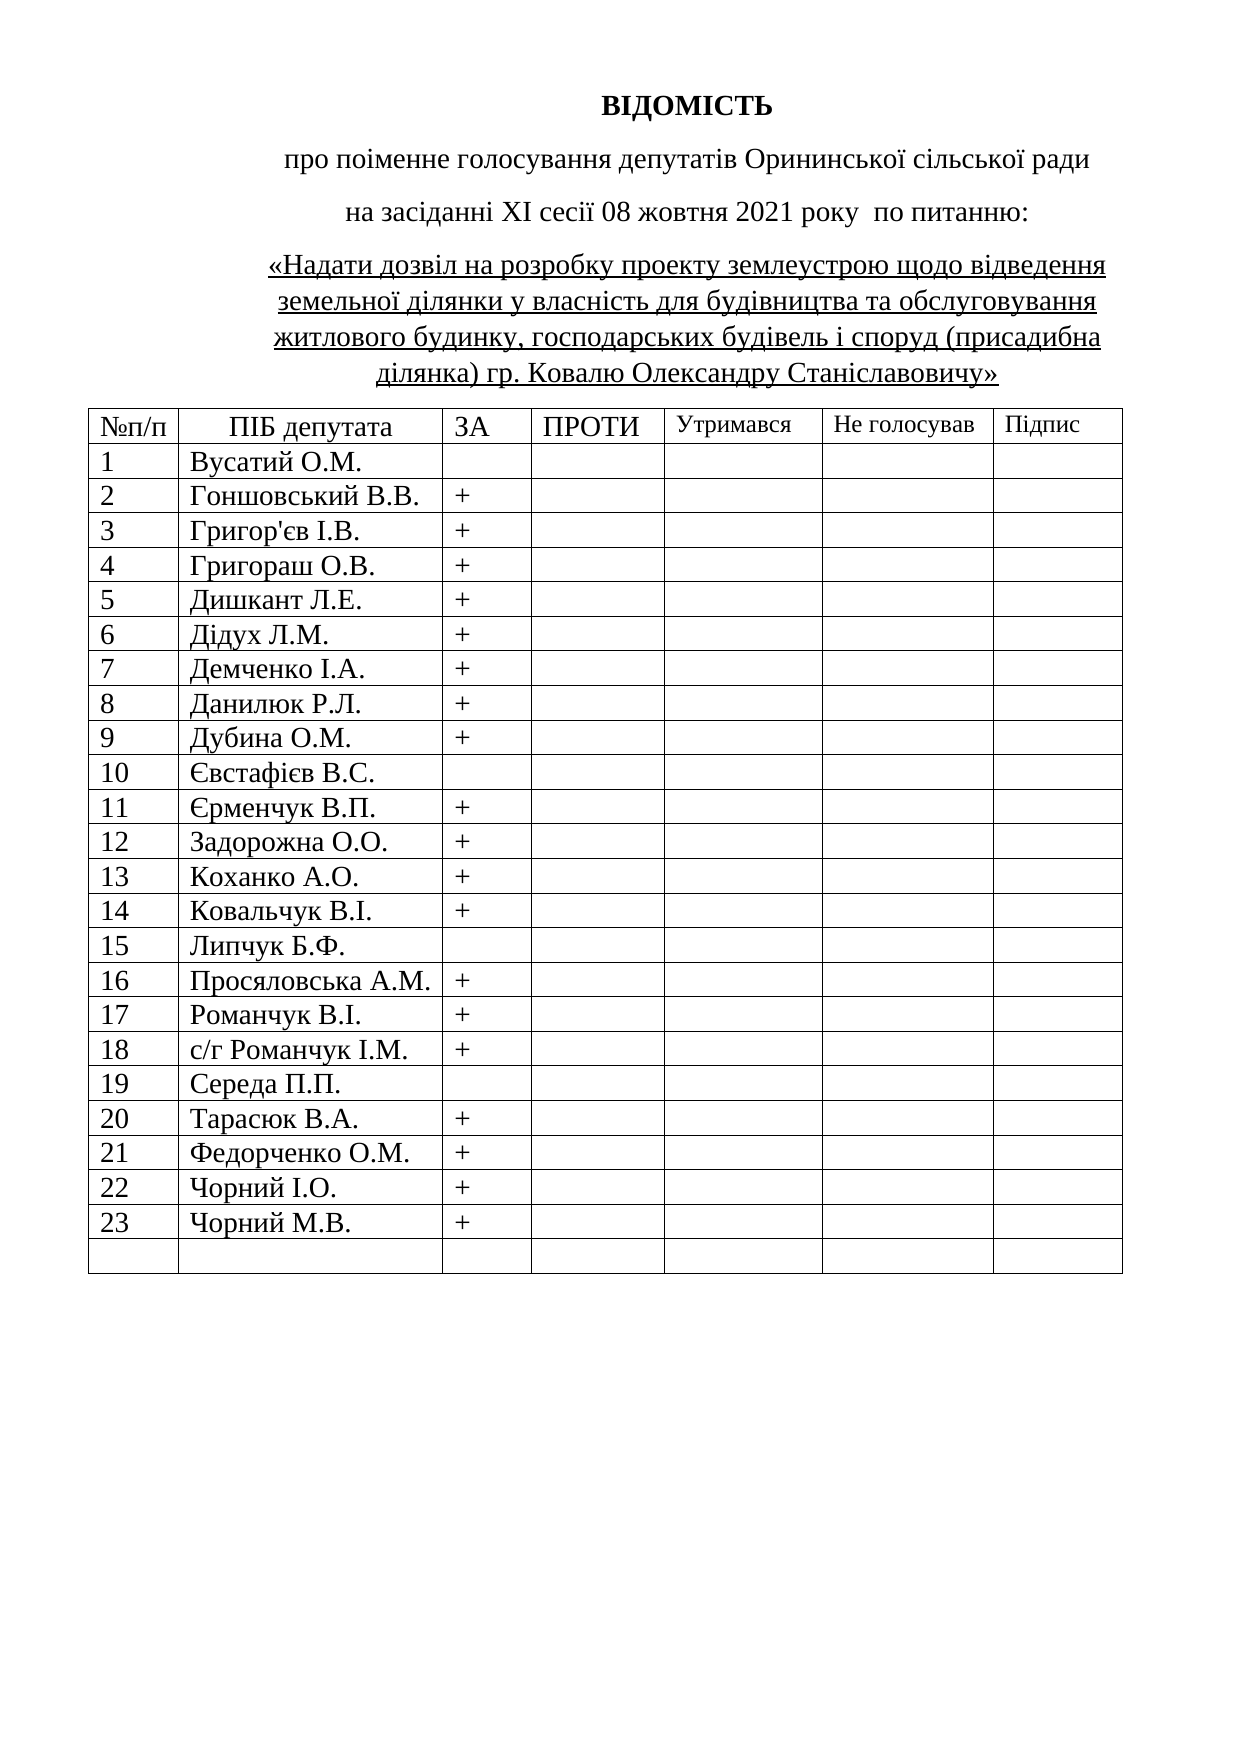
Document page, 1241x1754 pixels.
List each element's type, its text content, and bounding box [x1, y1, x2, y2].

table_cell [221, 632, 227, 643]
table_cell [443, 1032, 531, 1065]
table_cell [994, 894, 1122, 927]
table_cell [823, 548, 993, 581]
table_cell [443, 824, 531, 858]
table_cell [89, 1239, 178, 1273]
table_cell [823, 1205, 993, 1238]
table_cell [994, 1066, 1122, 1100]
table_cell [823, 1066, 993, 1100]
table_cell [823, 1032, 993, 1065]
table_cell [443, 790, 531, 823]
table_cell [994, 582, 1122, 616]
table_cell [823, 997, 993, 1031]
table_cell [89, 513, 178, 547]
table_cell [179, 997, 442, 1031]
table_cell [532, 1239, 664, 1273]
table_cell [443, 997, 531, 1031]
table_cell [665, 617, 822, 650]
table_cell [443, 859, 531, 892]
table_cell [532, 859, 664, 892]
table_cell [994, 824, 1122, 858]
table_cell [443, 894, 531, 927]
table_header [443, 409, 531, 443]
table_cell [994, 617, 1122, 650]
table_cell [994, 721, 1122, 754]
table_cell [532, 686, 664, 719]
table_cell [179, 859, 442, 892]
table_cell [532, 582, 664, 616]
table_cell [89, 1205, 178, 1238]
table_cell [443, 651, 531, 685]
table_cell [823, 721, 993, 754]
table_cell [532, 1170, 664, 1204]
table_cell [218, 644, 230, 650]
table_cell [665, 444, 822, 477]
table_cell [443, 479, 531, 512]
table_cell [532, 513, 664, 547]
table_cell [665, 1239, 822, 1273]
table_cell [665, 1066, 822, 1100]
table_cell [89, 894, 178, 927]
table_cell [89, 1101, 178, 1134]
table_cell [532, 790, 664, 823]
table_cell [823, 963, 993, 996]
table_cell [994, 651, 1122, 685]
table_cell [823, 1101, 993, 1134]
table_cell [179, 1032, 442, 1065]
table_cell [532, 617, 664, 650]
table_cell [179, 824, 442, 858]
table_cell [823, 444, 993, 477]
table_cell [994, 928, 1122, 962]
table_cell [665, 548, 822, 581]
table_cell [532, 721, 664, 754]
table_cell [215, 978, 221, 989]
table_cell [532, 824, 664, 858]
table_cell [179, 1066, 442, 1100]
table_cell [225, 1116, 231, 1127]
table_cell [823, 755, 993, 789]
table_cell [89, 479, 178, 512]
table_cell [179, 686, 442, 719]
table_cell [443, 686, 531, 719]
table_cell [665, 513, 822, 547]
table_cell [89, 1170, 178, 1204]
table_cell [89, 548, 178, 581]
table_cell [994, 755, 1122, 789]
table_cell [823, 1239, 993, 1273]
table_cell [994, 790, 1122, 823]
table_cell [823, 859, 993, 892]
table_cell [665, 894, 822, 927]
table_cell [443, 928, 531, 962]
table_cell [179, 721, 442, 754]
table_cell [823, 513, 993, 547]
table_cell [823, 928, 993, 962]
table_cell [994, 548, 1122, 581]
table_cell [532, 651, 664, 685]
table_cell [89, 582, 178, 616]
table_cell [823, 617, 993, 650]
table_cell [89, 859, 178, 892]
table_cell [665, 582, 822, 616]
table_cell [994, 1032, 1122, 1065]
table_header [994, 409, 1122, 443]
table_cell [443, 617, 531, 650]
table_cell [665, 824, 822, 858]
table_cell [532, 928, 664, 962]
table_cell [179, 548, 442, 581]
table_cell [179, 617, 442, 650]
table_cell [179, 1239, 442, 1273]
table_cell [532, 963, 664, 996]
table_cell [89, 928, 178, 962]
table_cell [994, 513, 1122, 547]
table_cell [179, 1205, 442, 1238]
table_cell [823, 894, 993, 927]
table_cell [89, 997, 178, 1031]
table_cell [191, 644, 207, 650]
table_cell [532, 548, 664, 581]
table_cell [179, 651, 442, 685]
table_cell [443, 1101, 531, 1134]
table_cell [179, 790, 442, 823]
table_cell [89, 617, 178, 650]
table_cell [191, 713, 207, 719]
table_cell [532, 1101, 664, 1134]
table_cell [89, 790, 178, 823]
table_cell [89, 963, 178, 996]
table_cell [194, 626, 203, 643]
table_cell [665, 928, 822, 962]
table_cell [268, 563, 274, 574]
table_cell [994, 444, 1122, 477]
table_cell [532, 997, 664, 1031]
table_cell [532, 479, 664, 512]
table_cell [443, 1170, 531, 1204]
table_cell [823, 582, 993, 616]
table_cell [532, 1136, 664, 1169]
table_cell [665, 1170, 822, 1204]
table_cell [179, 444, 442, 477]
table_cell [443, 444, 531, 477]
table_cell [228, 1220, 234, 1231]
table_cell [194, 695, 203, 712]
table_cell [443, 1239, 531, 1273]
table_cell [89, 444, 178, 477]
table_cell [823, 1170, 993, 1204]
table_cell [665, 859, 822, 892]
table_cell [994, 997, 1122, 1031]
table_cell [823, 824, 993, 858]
text «Надати дозвіл на розробку проекту землеустрою щодо відведення земельної ділянки у власність для будівництва та обслуговування житлового будинку, господарських будівель і споруд (присадибна ділянка) гр. Ковалю Олександру Станіславовичу» [223, 247, 1152, 389]
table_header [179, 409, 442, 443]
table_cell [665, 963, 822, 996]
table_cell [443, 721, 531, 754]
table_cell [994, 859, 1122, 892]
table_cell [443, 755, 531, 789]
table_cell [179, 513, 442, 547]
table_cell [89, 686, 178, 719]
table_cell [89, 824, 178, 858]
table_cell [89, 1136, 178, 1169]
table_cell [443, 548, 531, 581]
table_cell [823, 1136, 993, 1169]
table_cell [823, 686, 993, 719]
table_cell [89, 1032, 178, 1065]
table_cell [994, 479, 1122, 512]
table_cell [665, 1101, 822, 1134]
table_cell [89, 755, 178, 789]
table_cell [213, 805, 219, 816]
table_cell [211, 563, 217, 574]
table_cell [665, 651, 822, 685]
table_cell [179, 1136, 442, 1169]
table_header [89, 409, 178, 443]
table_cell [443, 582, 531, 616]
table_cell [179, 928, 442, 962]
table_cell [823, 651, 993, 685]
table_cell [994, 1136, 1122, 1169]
text на засіданні XI сесії 08 жовтня 2021 року по питанню: [223, 194, 1152, 228]
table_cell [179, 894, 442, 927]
text про поіменне голосування депутатів Орининської сільської ради [223, 141, 1152, 175]
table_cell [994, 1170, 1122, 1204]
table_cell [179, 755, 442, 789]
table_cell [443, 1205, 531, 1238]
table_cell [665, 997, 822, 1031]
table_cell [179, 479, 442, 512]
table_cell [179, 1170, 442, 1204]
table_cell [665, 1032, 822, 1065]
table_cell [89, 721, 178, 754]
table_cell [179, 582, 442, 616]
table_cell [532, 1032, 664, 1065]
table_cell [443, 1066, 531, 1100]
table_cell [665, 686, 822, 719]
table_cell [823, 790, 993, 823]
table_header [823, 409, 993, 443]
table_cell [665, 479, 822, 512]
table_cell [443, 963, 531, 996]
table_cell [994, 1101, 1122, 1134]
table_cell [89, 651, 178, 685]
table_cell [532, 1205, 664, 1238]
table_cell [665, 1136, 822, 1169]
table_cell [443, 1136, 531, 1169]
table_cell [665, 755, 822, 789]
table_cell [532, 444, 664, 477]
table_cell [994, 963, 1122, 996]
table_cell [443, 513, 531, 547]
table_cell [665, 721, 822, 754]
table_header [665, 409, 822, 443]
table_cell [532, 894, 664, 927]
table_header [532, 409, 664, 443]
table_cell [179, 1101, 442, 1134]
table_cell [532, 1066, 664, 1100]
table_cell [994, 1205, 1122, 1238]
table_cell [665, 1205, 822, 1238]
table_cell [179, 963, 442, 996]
text ВІДОМІСТЬ [223, 88, 1152, 122]
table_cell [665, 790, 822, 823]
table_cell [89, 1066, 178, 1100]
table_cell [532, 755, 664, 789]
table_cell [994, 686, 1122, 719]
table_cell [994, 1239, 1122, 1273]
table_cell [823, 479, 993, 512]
